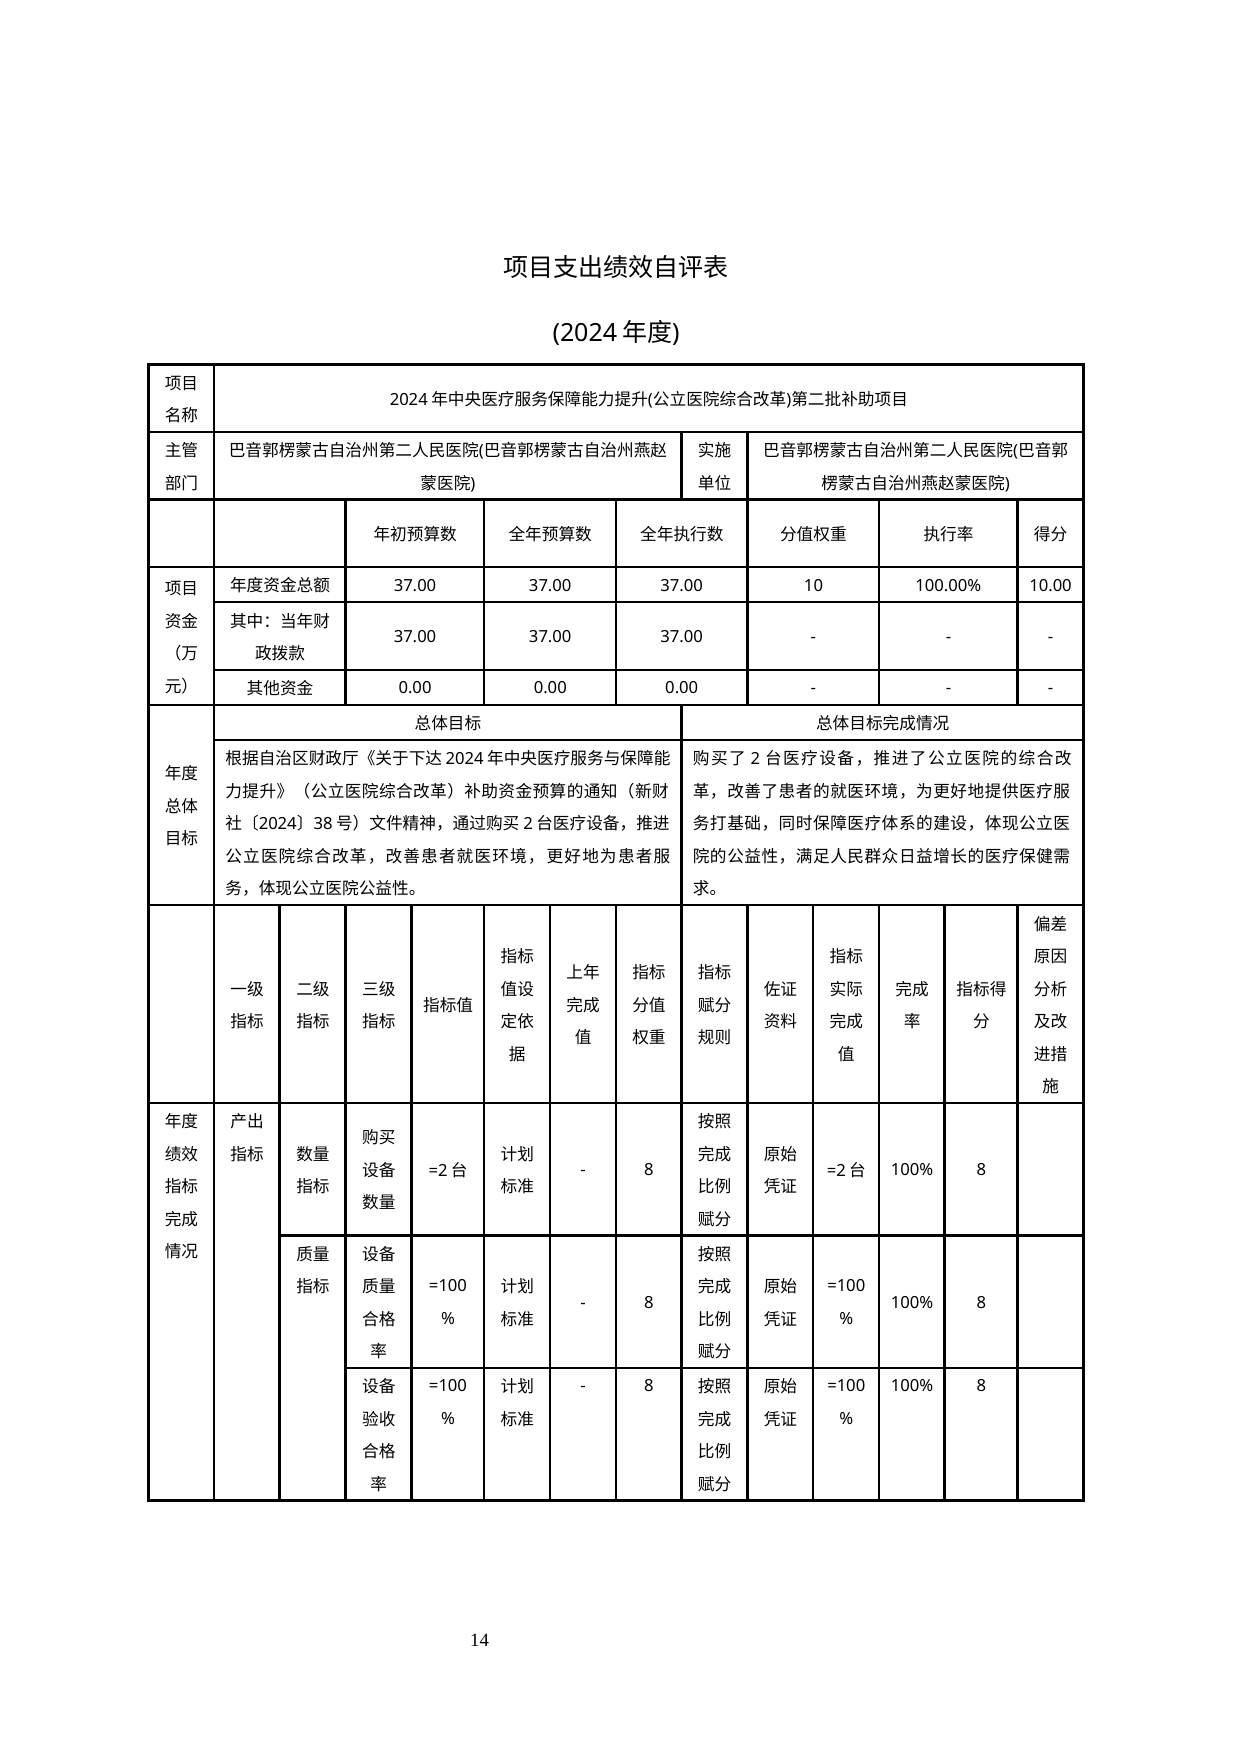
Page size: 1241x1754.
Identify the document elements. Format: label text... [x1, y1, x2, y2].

table_cell 计划标准 [485, 1104, 549, 1234]
table_cell 0.00 [347, 671, 483, 703]
table_cell 购买了2台医疗设备，推进了公立医院的综合改革，改善了患者的就医环境，为更好地提供医疗服务打基础，同时保障医疗体系的建设，体现公立医院的公益性，满足人民群众日益增长的医疗保健需求。 [683, 741, 1082, 904]
table_cell 三级指标 [347, 906, 410, 1101]
table_cell 8 [946, 1237, 1016, 1367]
table_cell 总体目标完成情况 [683, 706, 1082, 739]
table_cell 0.00 [485, 671, 615, 703]
table_cell 8 [617, 1237, 680, 1367]
table_cell 100% [880, 1104, 943, 1234]
table_cell 其中：当年财政拨款 [215, 603, 344, 668]
table_cell 根据自治区财政厅《关于下达2024年中央医疗服务与保障能力提升》（公立医院综合改革）补助资金预算的通知（新财社〔2024〕38号）文件精神，通过购买2台医疗设备，推进公立医院综合改革，改善患者就医环境，更好地为患者服务，体现公立医院公益性。 [215, 741, 680, 904]
table_cell - [551, 1104, 615, 1234]
table_cell 执行率 [880, 501, 1016, 566]
table_cell 100% [880, 1237, 943, 1367]
table_cell 实施单位 [683, 433, 746, 498]
table_cell 100.00% [880, 568, 1016, 601]
table_cell 数量指标 [281, 1104, 344, 1234]
table_cell 原始凭证 [749, 1104, 812, 1234]
table_cell 37.00 [485, 603, 615, 668]
table_cell 巴音郭楞蒙古自治州第二人民医院(巴音郭楞蒙古自治州燕赵蒙医院) [749, 433, 1082, 498]
table_cell =2台 [413, 1104, 483, 1234]
table_cell - [749, 603, 878, 668]
table_cell [1019, 1237, 1082, 1367]
table_header 项目支出绩效自评表 [148, 233, 1083, 298]
table_cell (2024年度) [148, 298, 1083, 363]
table_cell [1019, 1369, 1082, 1499]
table_cell 10.00 [1019, 568, 1082, 601]
table_cell 得分 [1019, 501, 1082, 566]
table_cell 一级指标 [215, 906, 278, 1101]
table_cell 0.00 [617, 671, 746, 703]
table_cell 37.00 [617, 568, 746, 601]
table_cell 其他资金 [215, 671, 344, 703]
table_cell 100% [880, 1369, 943, 1499]
table_cell 上年完成值 [551, 906, 615, 1101]
table_cell [215, 501, 344, 566]
table_cell 原始凭证 [749, 1369, 812, 1499]
table_cell 按照完成比例赋分 [683, 1237, 746, 1367]
table_cell 8 [617, 1104, 680, 1234]
table_cell 8 [617, 1369, 680, 1499]
table_cell - [1019, 603, 1082, 668]
table_cell =2台 [814, 1104, 878, 1234]
table_cell 巴音郭楞蒙古自治州第二人民医院(巴音郭楞蒙古自治州燕赵蒙医院) [215, 433, 680, 498]
table_cell =100% [413, 1369, 483, 1499]
table_cell - [551, 1369, 615, 1499]
table_cell 37.00 [485, 568, 615, 601]
table_cell 指标实际完成值 [814, 906, 878, 1101]
table_cell 分值权重 [749, 501, 878, 566]
table_cell [150, 906, 213, 1101]
table_cell 设备质量合格率 [347, 1237, 410, 1367]
table_cell 指标值 [413, 906, 483, 1101]
table_cell 8 [946, 1369, 1016, 1499]
table_cell - [880, 671, 1016, 703]
table_cell 偏差原因分析及改进措施 [1019, 906, 1082, 1101]
table_cell 全年预算数 [485, 501, 615, 566]
table_cell 原始凭证 [749, 1237, 812, 1367]
table_cell =100% [413, 1237, 483, 1367]
table_cell 按照完成比例赋分 [683, 1104, 746, 1234]
table_cell 全年执行数 [617, 501, 746, 566]
table_cell - [1019, 671, 1082, 703]
table_cell - [749, 671, 878, 703]
table_cell 佐证资料 [749, 906, 812, 1101]
table_cell 37.00 [617, 603, 746, 668]
table_cell 质量指标 [281, 1237, 344, 1499]
table_cell [1019, 1104, 1082, 1234]
table_cell [150, 501, 213, 566]
table_cell - [551, 1237, 615, 1367]
table_cell =100% [814, 1369, 878, 1499]
table_cell 年度绩效指标完成情况 [150, 1104, 213, 1499]
table_cell 年初预算数 [347, 501, 483, 566]
table_cell 产出指标 [215, 1104, 278, 1499]
table_cell 总体目标 [215, 706, 680, 739]
table_cell 指标赋分规则 [683, 906, 746, 1101]
table_cell 指标得分 [946, 906, 1016, 1101]
table_cell 完成率 [880, 906, 943, 1101]
table_cell 购买设备数量 [347, 1104, 410, 1234]
table_cell 37.00 [347, 603, 483, 668]
table_cell 计划标准 [485, 1237, 549, 1367]
table_cell 主管部门 [150, 433, 213, 498]
table_cell 8 [946, 1104, 1016, 1234]
table_cell 年度总体目标 [150, 706, 213, 904]
table_cell 按照完成比例赋分 [683, 1369, 746, 1499]
table_cell 项目名称 [150, 366, 213, 431]
table_cell 10 [749, 568, 878, 601]
table_cell =100% [814, 1237, 878, 1367]
table_cell 指标分值权重 [617, 906, 680, 1101]
table_cell 项目资金 （万元） [150, 568, 213, 703]
table_cell 计划标准 [485, 1369, 549, 1499]
table_cell 年度资金总额 [215, 568, 344, 601]
table_cell 二级指标 [281, 906, 344, 1101]
table_cell 指标值设定依据 [485, 906, 549, 1101]
table_cell 37.00 [347, 568, 483, 601]
table_cell 设备验收合格率 [347, 1369, 410, 1499]
table_cell - [880, 603, 1016, 668]
table_cell 2024年中央医疗服务保障能力提升(公立医院综合改革)第二批补助项目 [215, 366, 1082, 431]
